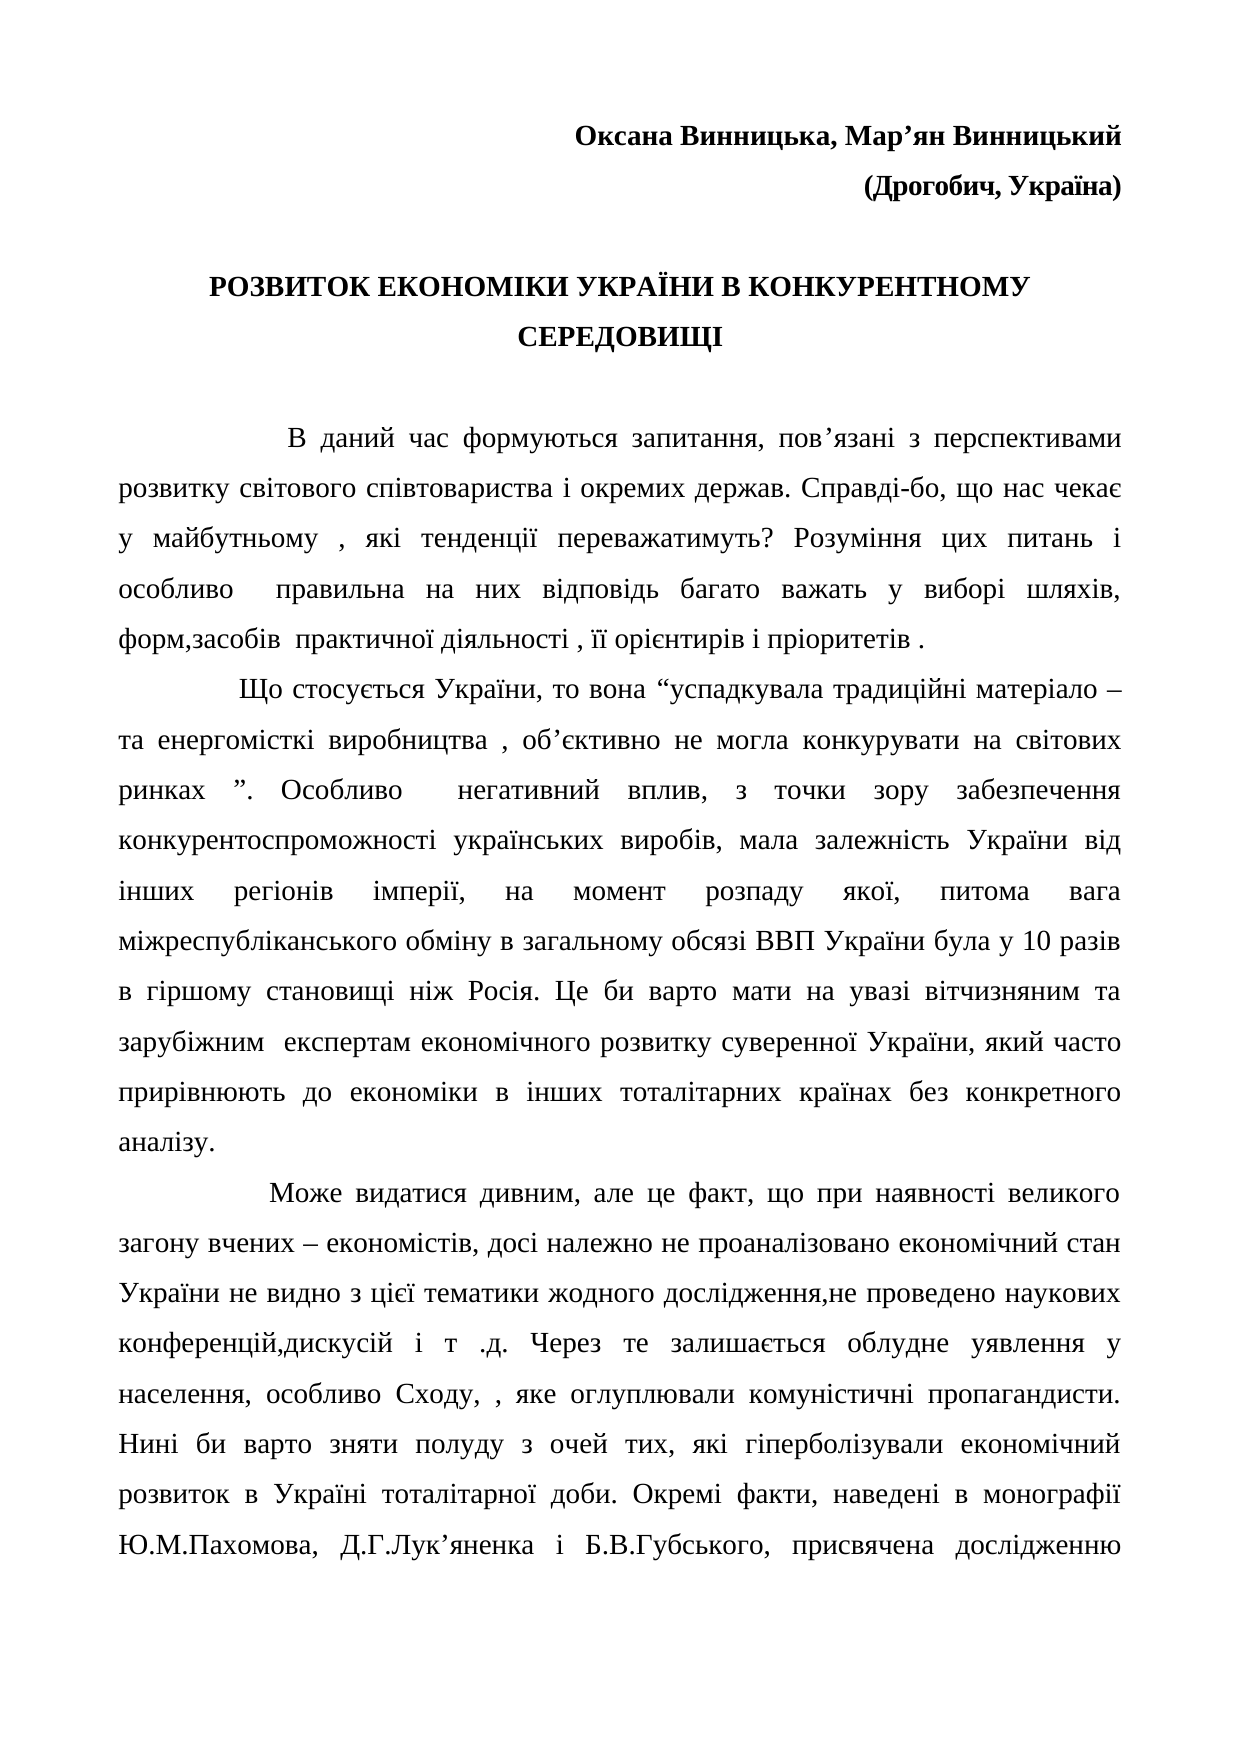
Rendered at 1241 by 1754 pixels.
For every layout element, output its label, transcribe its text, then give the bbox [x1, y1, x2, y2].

text Оксана Винницька, Мар’ян Винницький [118, 118, 1122, 152]
text (Дрогобич, Україна) [118, 168, 1122, 202]
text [118, 1175, 1122, 1560]
text В даний час формуються запитання, пов’язані з перспективами розвитку світового співтовариства і окремих держав. Справді-бо, що нас чекає у майбутньому , які тенденції переважатимуть? Розуміння цих питань і особливо правильна на них відповідь багато важать у виборі шляхів, форм,засобів практичної діяльності , її орієнтирів і пріоритетів . [118, 420, 1122, 655]
text Що стосується України, то вона “успадкувала традиційні матеріало – та енергомісткі виробництва , об’єктивно не могла конкурувати на світових ринках ”. Особливо негативний вплив, з точки зору забезпечення конкурентоспроможності українських виробів, мала залежність України від інших регіонів імперії, на момент розпаду якої, питома вага міжреспубліканського обміну в загальному обсязі ВВП України була у 10 разів в гіршому становищі ніж Росія. Це би варто мати на увазі вітчизняним та зарубіжним експертам економічного розвитку суверенної України, який часто прирівнюють до економіки в інших тоталітарних країнах без конкретного аналізу. [118, 672, 1122, 1158]
text РОЗВИТОК ЕКОНОМІКИ УКРАЇНИ В КОНКУРЕНТНОМУ СЕРЕДОВИЩІ [118, 269, 1122, 353]
